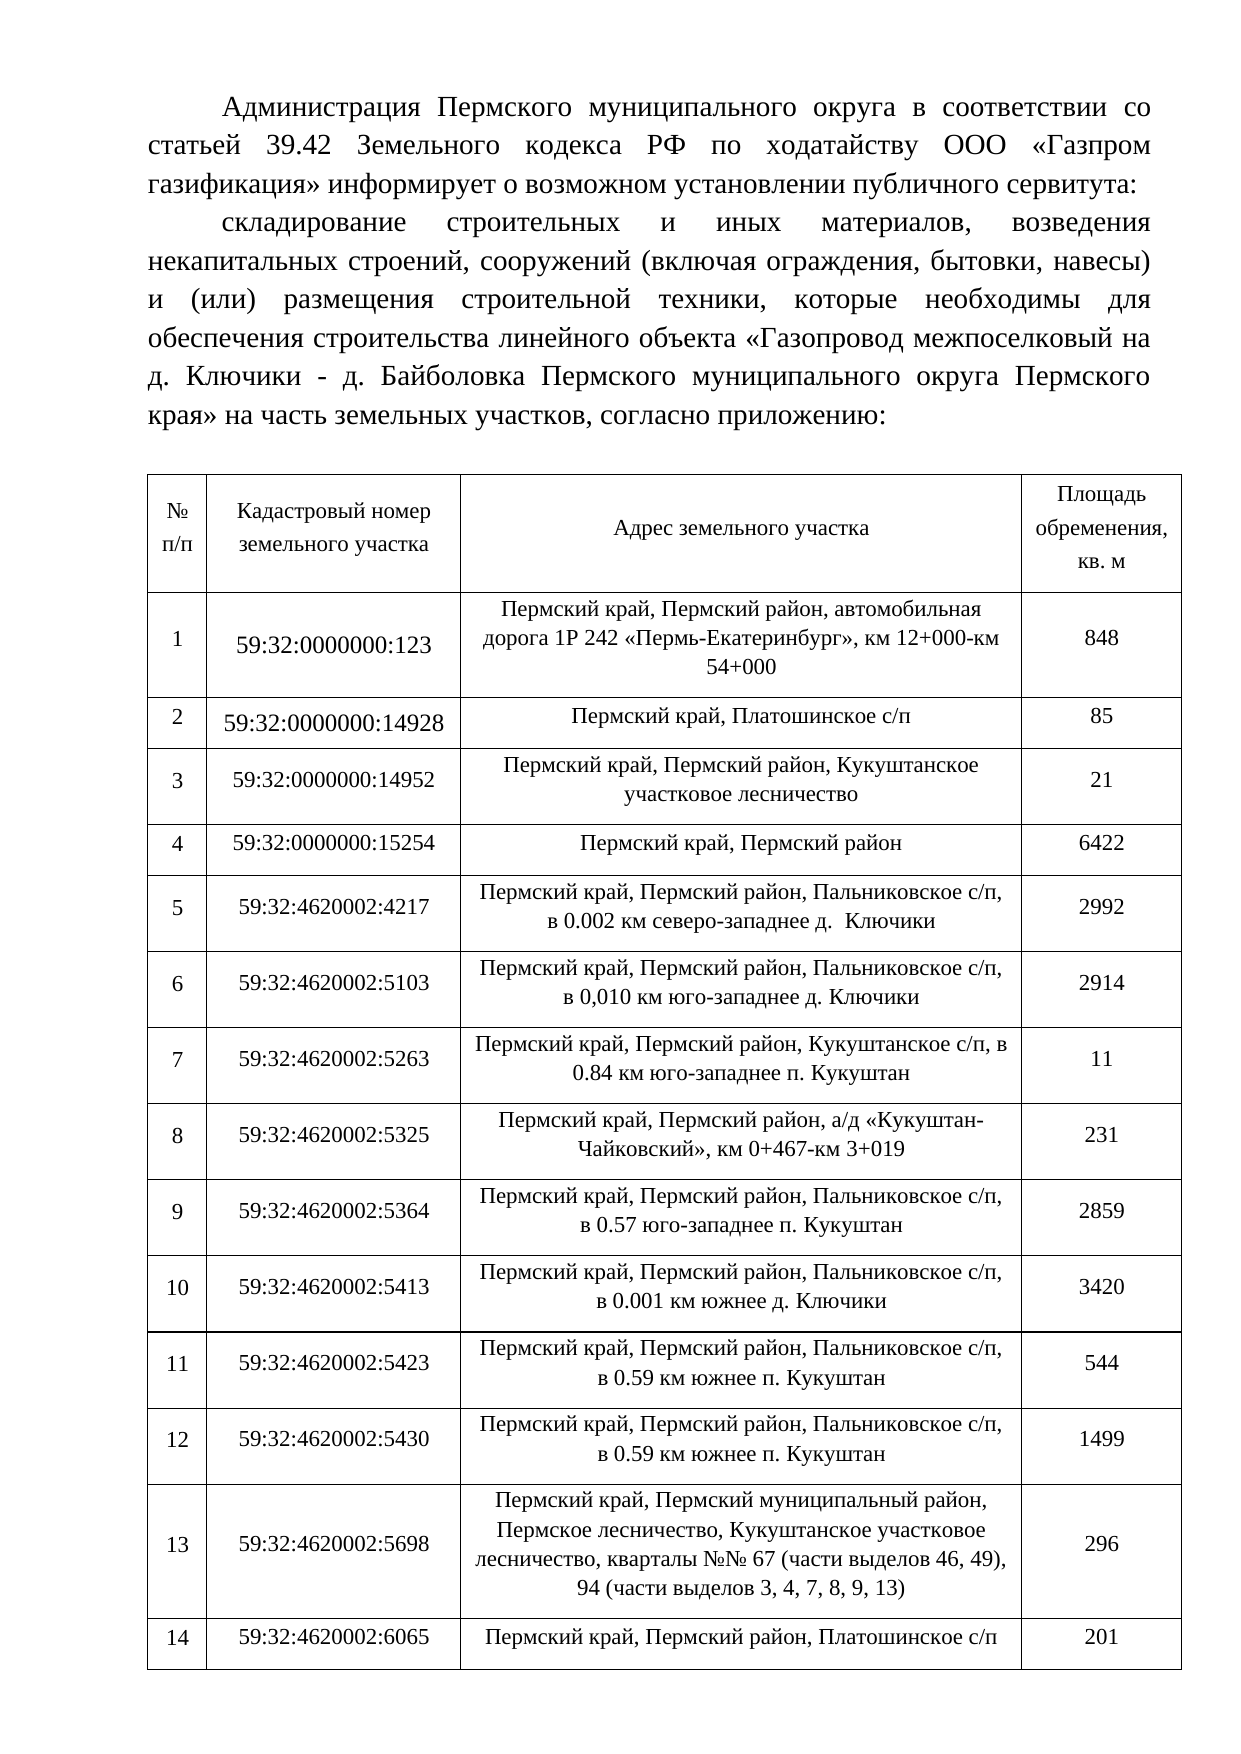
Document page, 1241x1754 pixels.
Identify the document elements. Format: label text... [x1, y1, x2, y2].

table_cell 59:32:4620002:5698 [207, 1485, 460, 1618]
table_cell 2914 [1022, 952, 1181, 1027]
table_cell 1 [148, 593, 206, 697]
table_cell 4 [148, 825, 206, 875]
table_cell 59:32:0000000:14928 [207, 698, 460, 748]
table_cell 3420 [1022, 1256, 1181, 1331]
table_cell 59:32:0000000:14952 [207, 749, 460, 824]
table_cell 14 [148, 1619, 206, 1669]
table_cell 231 [1022, 1104, 1181, 1179]
table_cell Пермский край, Пермский район, Кукуштанское с/п, в 0.84 км юго-западнее п. Кукуштан [461, 1028, 1021, 1103]
table_cell 2992 [1022, 876, 1181, 951]
table_cell 7 [148, 1028, 206, 1103]
table_cell Пермский край, Пермский район, а/д «Кукуштан-Чайковский», км 0+467-км 3+019 [461, 1104, 1021, 1179]
table_cell 5 [148, 876, 206, 951]
table_cell Пермский край, Пермский район, Платошинское с/п [461, 1619, 1021, 1669]
table_cell 59:32:4620002:5364 [207, 1180, 460, 1255]
table_cell Пермский край, Пермский район [461, 825, 1021, 875]
table_cell Пермский край, Пермский район, Пальниковское с/п, в 0.59 км южнее п. Кукуштан [461, 1333, 1021, 1407]
table_header Площадь обременения, кв. м [1022, 475, 1181, 592]
table_cell 59:32:0000000:123 [207, 593, 460, 697]
table_header Кадастровый номер земельного участка [207, 475, 460, 592]
table_cell Пермский край, Пермский район, Пальниковское с/п, в 0.001 км южнее д. Ключики [461, 1256, 1021, 1331]
table_cell 12 [148, 1409, 206, 1483]
table_cell 1499 [1022, 1409, 1181, 1483]
table_cell 59:32:4620002:6065 [207, 1619, 460, 1669]
table_cell 59:32:0000000:15254 [207, 825, 460, 875]
text Администрация Пермского муниципального округа в соответствии со статьей 39.42 Земельного кодекса РФ по ходатайству ООО «Газпром газификация» информирует о возможном установлении публичного сервитута: [148, 89, 1152, 199]
table_cell 85 [1022, 698, 1181, 748]
table_cell 296 [1022, 1485, 1181, 1618]
table_cell Пермский край, Пермский район, автомобильная дорога 1Р 242 «Пермь-Екатеринбург», км 12+000-км 54+000 [461, 593, 1021, 697]
table_header Адрес земельного участка [461, 475, 1021, 592]
table_cell 59:32:4620002:5423 [207, 1333, 460, 1407]
table_cell 11 [1022, 1028, 1181, 1103]
table_cell Пермский край, Пермский муниципальный район, Пермское лесничество, Кукуштанское участковое лесничество, кварталы №№ 67 (части выделов 46, 49), 94 (части выделов 3, 4, 7, 8, 9, 13) [461, 1485, 1021, 1618]
table_cell 59:32:4620002:5263 [207, 1028, 460, 1103]
table_cell 6422 [1022, 825, 1181, 875]
table_cell 6 [148, 952, 206, 1027]
table_cell 59:32:4620002:5103 [207, 952, 460, 1027]
table_cell Пермский край, Пермский район, Кукуштанское участковое лесничество [461, 749, 1021, 824]
table_cell 10 [148, 1256, 206, 1331]
table_cell 59:32:4620002:4217 [207, 876, 460, 951]
table_cell Пермский край, Пермский район, Пальниковское с/п, в 0.002 км северо-западнее д. Ключики [461, 876, 1021, 951]
table_cell 2 [148, 698, 206, 748]
table_cell 59:32:4620002:5430 [207, 1409, 460, 1483]
table_cell 848 [1022, 593, 1181, 697]
table_cell 3 [148, 749, 206, 824]
table_cell Пермский край, Пермский район, Пальниковское с/п, в 0.57 юго-западнее п. Кукуштан [461, 1180, 1021, 1255]
table_cell Пермский край, Платошинское с/п [461, 698, 1021, 748]
table_cell 13 [148, 1485, 206, 1618]
table_cell Пермский край, Пермский район, Пальниковское с/п, в 0,010 км юго-западнее д. Ключики [461, 952, 1021, 1027]
table_cell 9 [148, 1180, 206, 1255]
table_cell 8 [148, 1104, 206, 1179]
table_header № п/п [148, 475, 206, 592]
list складирование строительных и иных материалов, возведения некапитальных строений, сооружений (включая ограждения, бытовки, навесы) и (или) размещения строительной техники, которые необходимы для обеспечения строительства линейного объекта «Газопровод межпоселковый на д. Ключики - д. Байболовка Пермского муниципального округа Пермского края» на часть земельных участков, согласно приложению: [148, 204, 1152, 431]
table_cell 59:32:4620002:5325 [207, 1104, 460, 1179]
table_cell 2859 [1022, 1180, 1181, 1255]
table_cell 21 [1022, 749, 1181, 824]
table_cell 59:32:4620002:5413 [207, 1256, 460, 1331]
table_cell Пермский край, Пермский район, Пальниковское с/п, в 0.59 км южнее п. Кукуштан [461, 1409, 1021, 1483]
table_cell 544 [1022, 1333, 1181, 1407]
table_cell 11 [148, 1333, 206, 1407]
table_cell 201 [1022, 1619, 1181, 1669]
